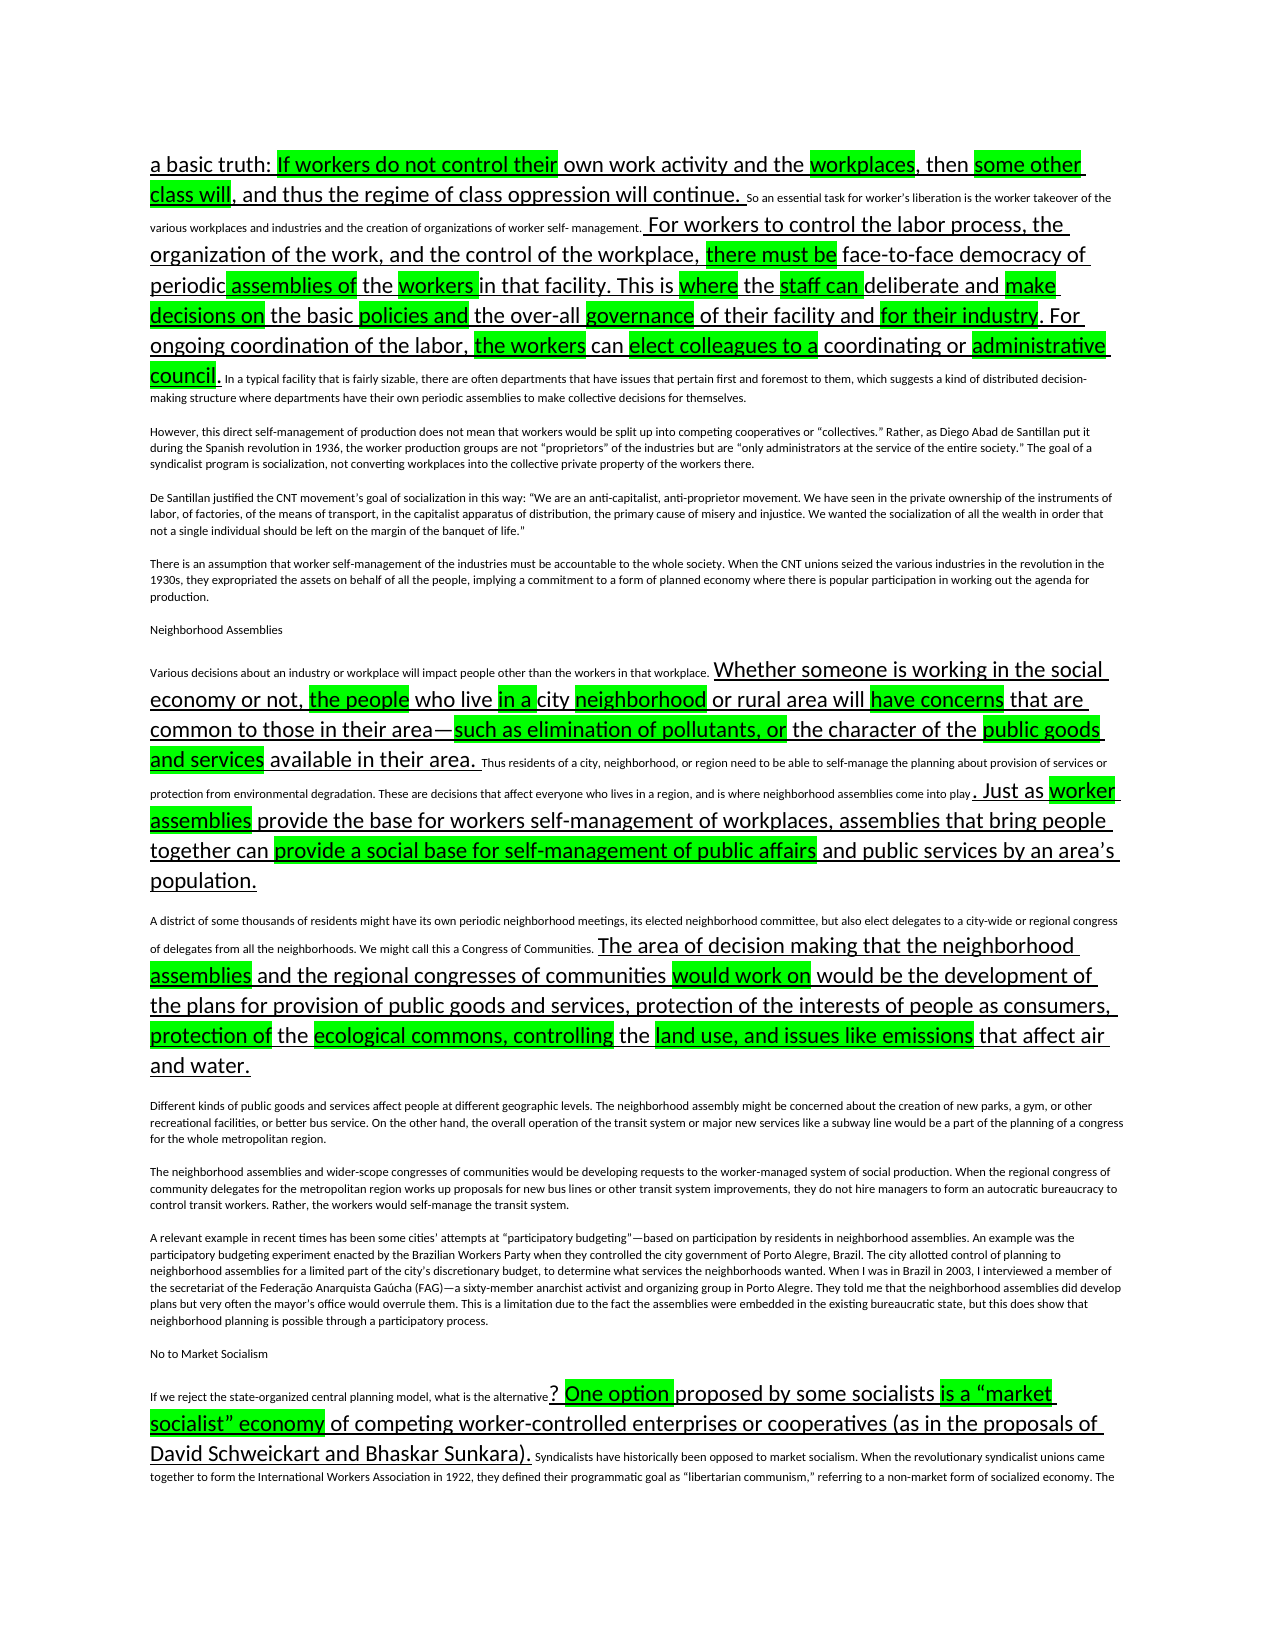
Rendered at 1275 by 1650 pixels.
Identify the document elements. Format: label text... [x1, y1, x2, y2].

text The neighborhood assemblies and wider-scope congresses of communities would be developing requests to the worker-managed system of social production. When the regional congress of community delegates for the metropolitan region works up proposals for new bus lines or other transit system improvements, they do not hire managers to form an autocratic bureaucracy to control transit workers. Rather, the workers would self-manage the transit system. [150, 1164, 1125, 1213]
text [150, 150, 1125, 406]
text Different kinds of public goods and services affect people at different geographic levels. The neighborhood assembly might be concerned about the creation of new parks, a gym, or other recreational facilities, or better bus service. On the other hand, the overall operation of the transit system or major new services like a subway line would be a part of the planning of a congress for the whole metropolitan region. [150, 1098, 1125, 1147]
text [150, 1379, 1125, 1484]
text However, this direct self-management of production does not mean that workers would be split up into competing cooperatives or “collectives.” Rather, as Diego Abad de Santillan put it during the Spanish revolution in 1936, the worker production groups are not “proprietors” of the industries but are “only administrators at the service of the entire society.” The goal of a syndicalist program is socialization, not converting workplaces into the collective private property of the workers there. [150, 424, 1125, 472]
text There is an assumption that worker self-management of the industries must be accountable to the whole society. When the CNT unions seized the various industries in the revolution in the 1930s, they expropriated the assets on behalf of all the people, implying a commitment to a form of planned economy where there is popular participation in working out the agenda for production. [150, 556, 1125, 604]
text A district of some thousands of residents might have its own periodic neighborhood meetings, its elected neighborhood committee, but also elect delegates to a city-wide or regional congress of delegates from all the neighborhoods. We might call this a Congress of Communities. The area of decision making that the neighborhood assemblies and the regional congresses of communities would work on would be the development of the plans for provision of public goods and services, protection of the interests of people as consumers, protection of the ecological commons, controlling the land use, and issues like emissions that affect air and water. [150, 913, 1125, 1080]
text A relevant example in recent times has been some cities’ attempts at “participatory budgeting”—based on participation by residents in neighborhood assemblies. An example was the participatory budgeting experiment enacted by the Brazilian Workers Party when they controlled the city government of Porto Alegre, Brazil. The city allotted control of planning to neighborhood assemblies for a limited part of the city’s discretionary budget, to determine what services the neighborhoods wanted. When I was in Brazil in 2003, I interviewed a member of the secretariat of the Federação Anarquista Gaúcha (FAG)—a sixty-member anarchist activist and organizing group in Porto Alegre. They told me that the neighborhood assemblies did develop plans but very often the mayor’s office would overrule them. This is a limitation due to the fact the assemblies were embedded in the existing bureaucratic state, but this does show that neighborhood planning is possible through a participatory process. [150, 1231, 1125, 1328]
text Various decisions about an industry or workplace will impact people other than the workers in that workplace. Whether someone is working in the social economy or not, the people who live in a city neighborhood or rural area will have concerns that are common to those in their area—such as elimination of pollutants, or the character of the public goods and services available in their area. Thus residents of a city, neighborhood, or region need to be able to self-manage the planning about provision of services or protection from environmental degradation. These are decisions that affect everyone who lives in a region, and is where neighborhood assemblies come into play. Just as worker assemblies provide the base for workers self-management of workplaces, assemblies that bring people together can provide a social base for self-management of public affairs and public services by an area’s population. [150, 655, 1125, 894]
text No to Market Socialism [150, 1346, 1125, 1361]
text Neighborhood Assemblies [150, 622, 1125, 637]
text De Santillan justified the CNT movement’s goal of socialization in this way: “We are an anti-capitalist, anti-proprietor movement. We have seen in the private ownership of the instruments of labor, of factories, of the means of transport, in the capitalist apparatus of distribution, the primary cause of misery and injustice. We wanted the socialization of all the wealth in order that not a single individual should be left on the margin of the banquet of life.” [150, 490, 1125, 538]
